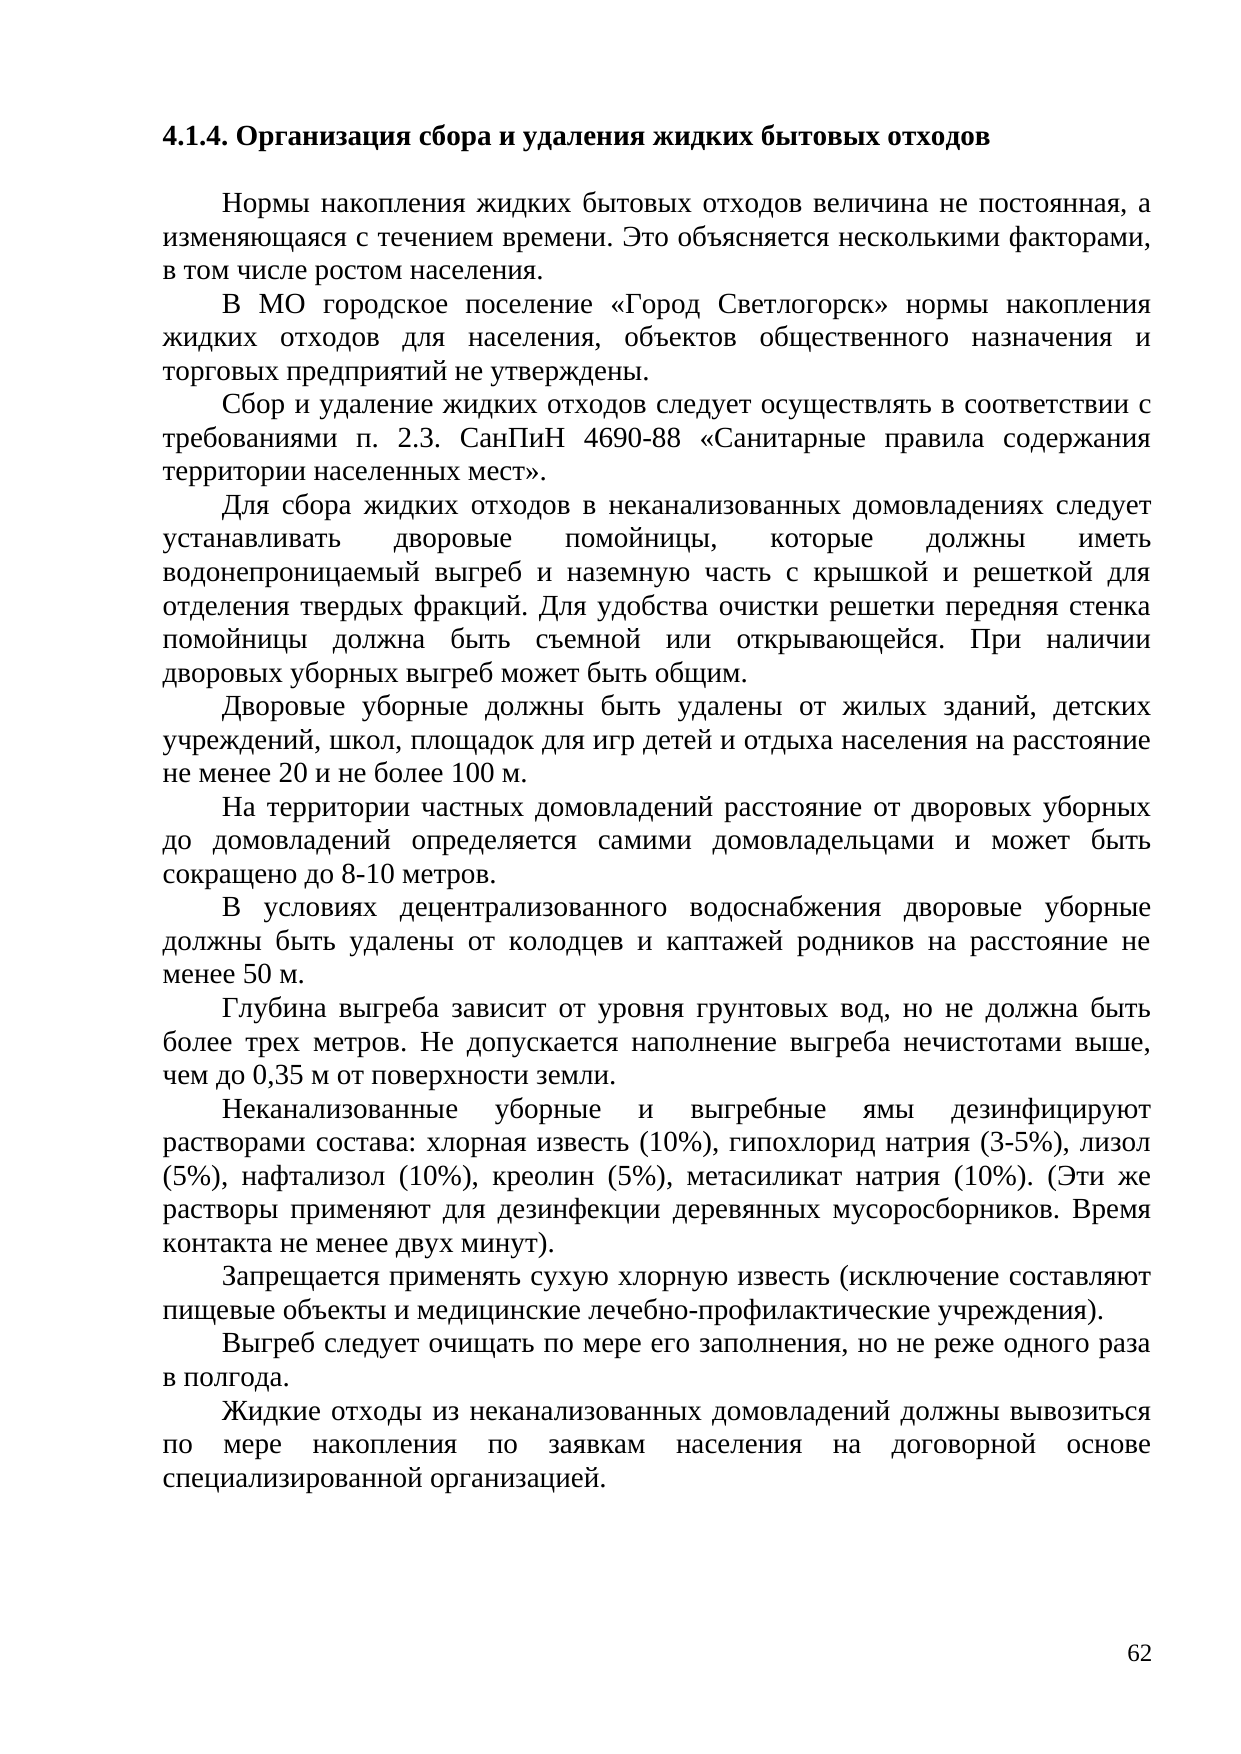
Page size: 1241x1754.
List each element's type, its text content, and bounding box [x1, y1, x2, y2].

subtitle 4.1.4. Организация сбора и удаления жидких бытовых отходов [162, 118, 1152, 152]
text Жидкие отходы из неканализованных домовладений должны вывозиться по мере накопления по заявкам населения на договорной основе специализированной организацией. [162, 1393, 1152, 1493]
text Для сбора жидких отходов в неканализованных домовладениях следует устанавливать дворовые помойницы, которые должны иметь водонепроницаемый выгреб и наземную часть с крышкой и решеткой для отделения твердых фракций. Для удобства очистки решетки передняя стенка помойницы должна быть съемной или открывающейся. При наличии дворовых уборных выгреб может быть общим. [162, 487, 1152, 688]
text Дворовые уборные должны быть удалены от жилых зданий, детских учреждений, школ, площадок для игр детей и отдыха населения на расстояние не менее 20 и не более 100 м. [162, 688, 1152, 789]
text Глубина выгреба зависит от уровня грунтовых вод, но не должна быть более трех метров. Не допускается наполнение выгреба нечистотами выше, чем до 0,35 м от поверхности земли. [162, 990, 1152, 1091]
text В МО городское поселение «Город Светлогорск» нормы накопления жидких отходов для населения, объектов общественного назначения и торговых предприятий не утверждены. [162, 286, 1152, 386]
text Нормы накопления жидких бытовых отходов величина не постоянная, а изменяющаяся с течением времени. Это объясняется несколькими факторами, в том числе ростом населения. [162, 185, 1152, 286]
text Неканализованные уборные и выгребные ямы дезинфицируют растворами состава: хлорная известь (10%), гипохлорид натрия (3-5%), лизол (5%), нафтализол (10%), креолин (5%), метасиликат натрия (10%). (Эти же растворы применяют для дезинфекции деревянных мусоросборников. Время контакта не менее двух минут). [162, 1091, 1152, 1258]
text Выгреб следует очищать по мере его заполнения, но не реже одного раза в полгода. [162, 1326, 1152, 1393]
text Запрещается применять сухую хлорную известь (исключение составляют пищевые объекты и медицинские лечебно-профилактические учреждения). [162, 1258, 1152, 1326]
text Сбор и удаление жидких отходов следует осуществлять в соответствии с требованиями п. 2.3. СанПиН 4690-88 «Санитарные правила содержания территории населенных мест». [162, 386, 1152, 487]
text В условиях децентрализованного водоснабжения дворовые уборные должны быть удалены от колодцев и каптажей родников на расстояние не менее 50 м. [162, 889, 1152, 990]
text На территории частных домовладений расстояние от дворовых уборных до домовладений определяется самими домовладельцами и может быть сокращено до 8-10 метров. [162, 789, 1152, 889]
